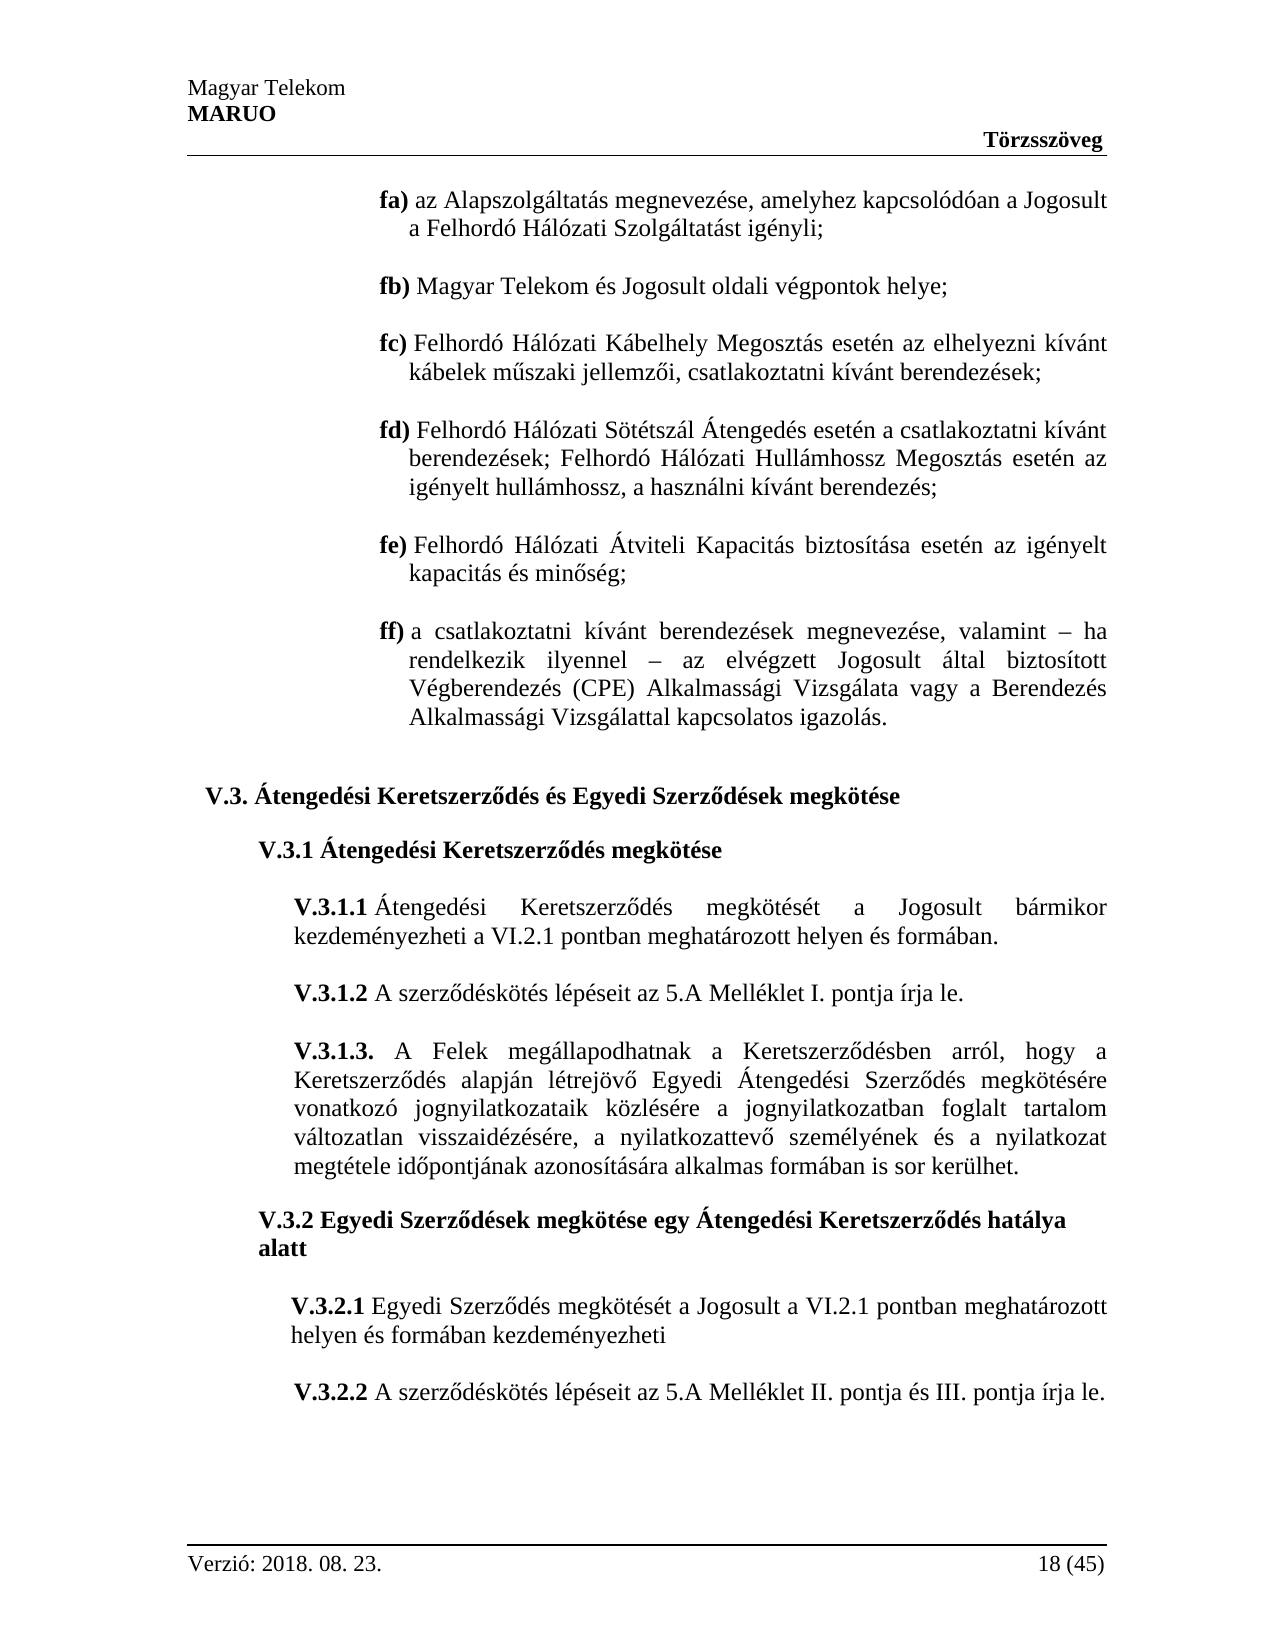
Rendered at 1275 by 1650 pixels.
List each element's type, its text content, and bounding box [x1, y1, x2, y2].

text ff) a csatlakoztatni kívánt berendezések megnevezése, valamint – ha rendelkezik ilyennel – az elvégzett Jogosult által biztosított Végberendezés (CPE) Alkalmassági Vizsgálata vagy a Berendezés Alkalmassági Vizsgálattal kapcsolatos igazolás. [379, 616, 1107, 731]
text V.3.2.1 Egyedi Szerződés megkötését a Jogosult a VI.2.1 pontban meghatározott helyen és formában kezdeményezheti [291, 1291, 1107, 1348]
text V.3.1.3. A Felek megállapodhatnak a Keretszerződésben arról, hogy a Keretszerződés alapján létrejövő Egyedi Átengedési Szerződés megkötésére vonatkozó jognyilatkozataik közlésére a jognyilatkozatban foglalt tartalom változatlan visszaidézésére, a nyilatkozattevő személyének és a nyilatkozat megtétele időpontjának azonosítására alkalmas formában is sor kerülhet. [293, 1036, 1107, 1180]
subtitle V.3. Átengedési Keretszerződés és Egyedi Szerződések megkötése [205, 781, 1107, 810]
text fc) Felhordó Hálózati Kábelhely Megosztás esetén az elhelyezni kívánt kábelek műszaki jellemzői, csatlakoztatni kívánt berendezések; [379, 328, 1107, 386]
text V.3.2.2 A szerződéskötés lépéseit az 5.A Melléklet II. pontja és III. pontja írja le. [293, 1377, 1107, 1406]
subtitle V.3.1 Átengedési Keretszerződés megkötése [258, 835, 1107, 863]
text V.3.1.2 A szerződéskötés lépéseit az 5.A Melléklet I. pontja írja le. [293, 978, 1107, 1007]
text fd) Felhordó Hálózati Sötétszál Átengedés esetén a csatlakoztatni kívánt berendezések; Felhordó Hálózati Hullámhossz Megosztás esetén az igényelt hullámhossz, a használni kívánt berendezés; [379, 415, 1107, 501]
text fa) az Alapszolgáltatás megnevezése, amelyhez kapcsolódóan a Jogosult a Felhordó Hálózati Szolgáltatást igényli; [379, 185, 1107, 242]
subtitle V.3.2 Egyedi Szerződések megkötése egy Átengedési Keretszerződés hatálya alatt [258, 1205, 1107, 1262]
text fb) Magyar Telekom és Jogosult oldali végpontok helye; [379, 271, 1107, 300]
text fe) Felhordó Hálózati Átviteli Kapacitás biztosítása esetén az igényelt kapacitás és minőség; [379, 530, 1107, 587]
text V.3.1.1 Átengedési Keretszerződés megkötését a Jogosult bármikor kezdeményezheti a VI.2.1 pontban meghatározott helyen és formában. [293, 892, 1107, 950]
